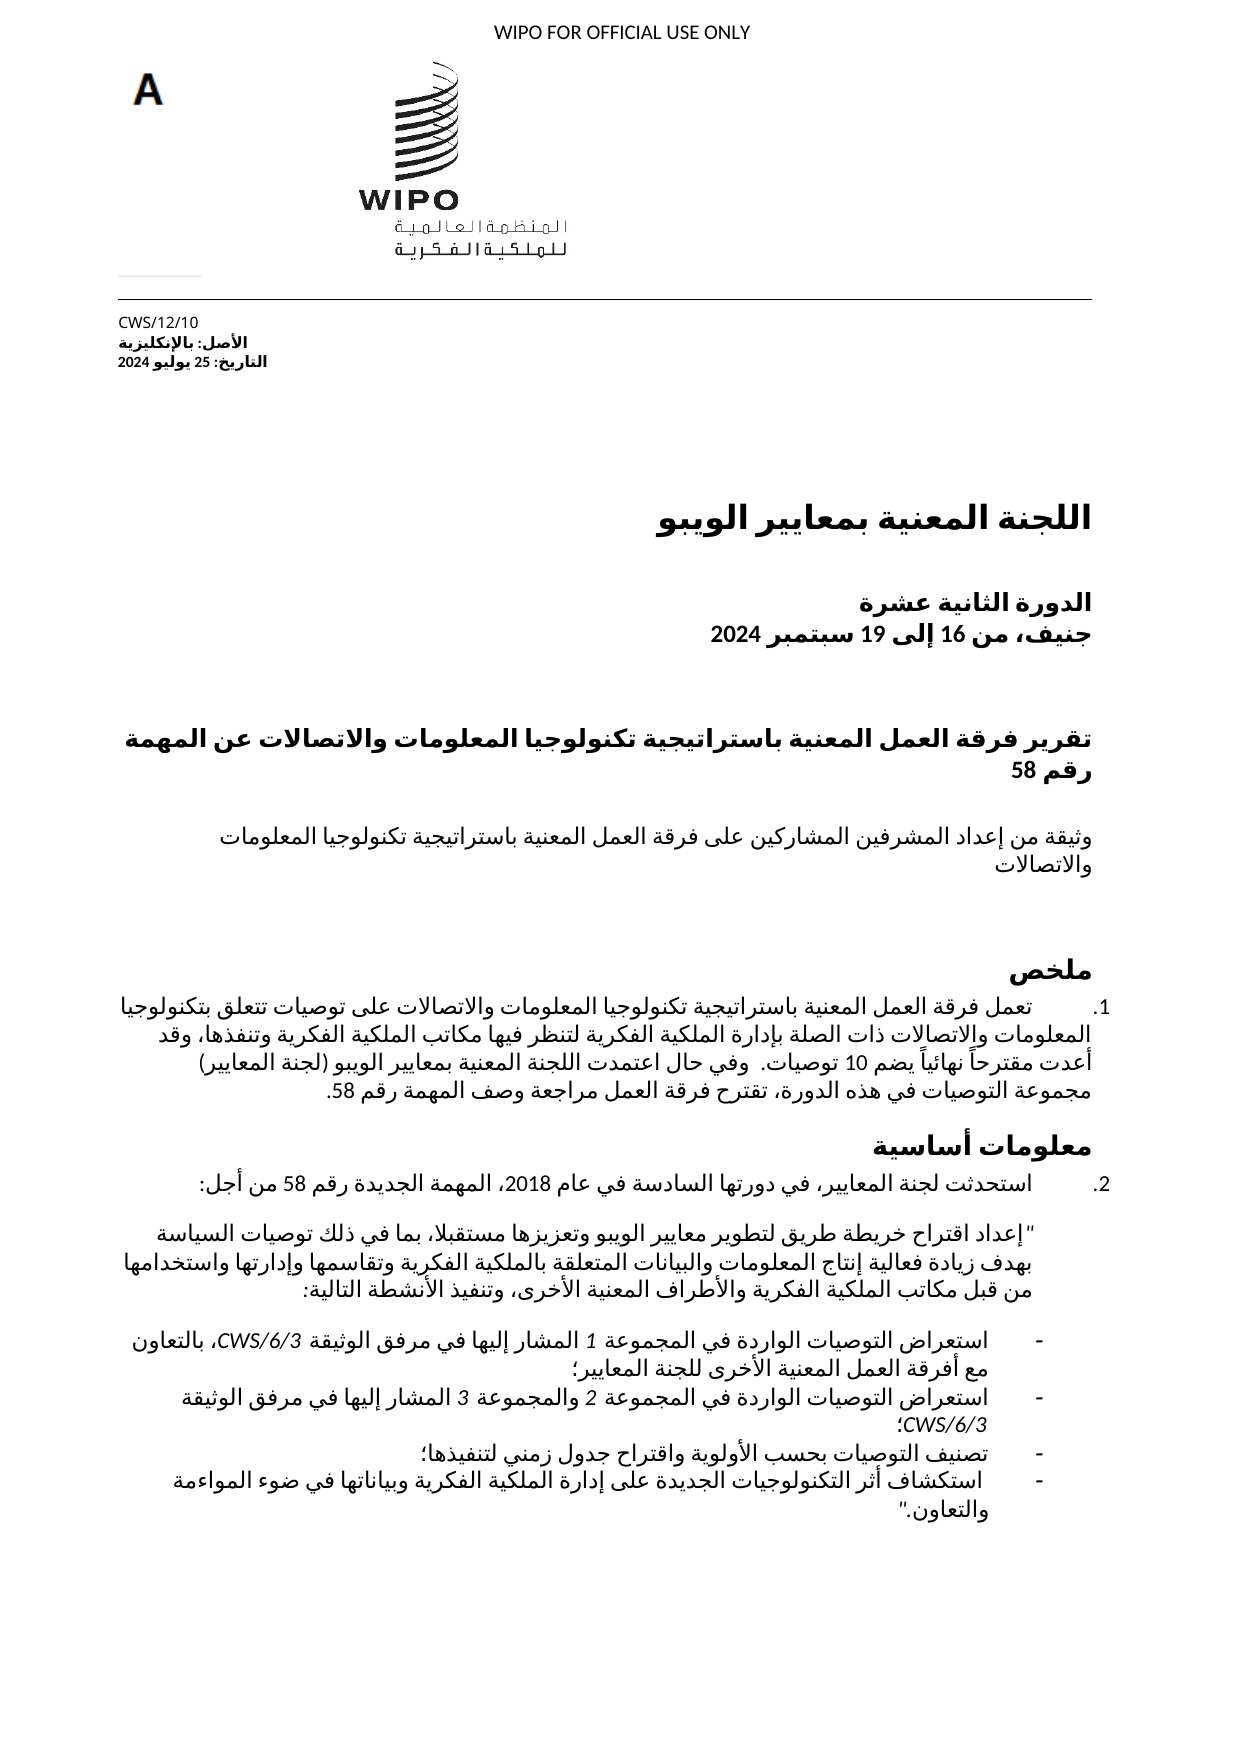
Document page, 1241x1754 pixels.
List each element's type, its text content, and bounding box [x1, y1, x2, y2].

text تقرير فرقة العمل المعنية باستراتيجية تكنولوجيا المعلومات والاتصالات عن المهمة رقم 58 [118, 723, 1092, 784]
list استكشاف أثر التكنولوجيات الجديدة على إدارة الملكية الفكرية وبياناتها في ضوء المواءمة والتعاون." [118, 1467, 1033, 1523]
text الدورة الثانية عشرة [118, 587, 1092, 618]
list استعراض التوصيات الواردة في المجموعة 2 والمجموعة 3 المشار إليها في مرفق الوثيقة CWS/6/3؛ [118, 1383, 1033, 1439]
subtitle ملخص [118, 953, 1092, 986]
picture [118, 58, 203, 278]
picture [356, 58, 574, 267]
list استعراض التوصيات الواردة في المجموعة 1 المشار إليها في مرفق الوثيقة CWS/6/3، بالتعاون مع أفرقة العمل المعنية الأخرى للجنة المعايير؛ [118, 1327, 1033, 1383]
text جنيف، من 16 إلى 19 سبتمبر 2024 [118, 618, 1092, 648]
text تعمل فرقة العمل المعنية باستراتيجية تكنولوجيا المعلومات والاتصالات على توصيات تتعلق بتكنولوجيا المعلومات والاتصالات ذات الصلة بإدارة الملكية الفكرية لتنظر فيها مكاتب الملكية الفكرية وتنفذها، وقد أعدت مقترحاً نهائياً يضم 10 توصيات. وفي حال اعتمدت اللجنة المعنية بمعايير الويبو (لجنة المعايير) مجموعة التوصيات في هذه الدورة، تقترح فرقة العمل مراجعة وصف المهمة رقم 58. [118, 992, 1092, 1104]
text التاريخ: 25 يوليو 2024 [118, 353, 1092, 372]
text "إعداد اقتراح خريطة طريق لتطوير معايير الويبو وتعزيزها مستقبلا، بما في ذلك توصيات السياسة بهدف زيادة فعالية إنتاج المعلومات والبيانات المتعلقة بالملكية الفكرية وتقاسمها وإدارتها واستخدامها من قبل مكاتب الملكية الفكرية والأطراف المعنية الأخرى، وتنفيذ الأنشطة التالية: [118, 1219, 1033, 1304]
text الأصل: بالإنكليزية [118, 333, 1092, 353]
subtitle اللجنة المعنية بمعايير الويبو [118, 497, 1092, 537]
subtitle معلومات أساسية [118, 1129, 1092, 1162]
text استحدثت لجنة المعايير، في دورتها السادسة في عام 2018، المهمة الجديدة رقم 58 من أجل: [118, 1169, 1092, 1197]
list تصنيف التوصيات بحسب الأولوية واقتراح جدول زمني لتنفيذها؛ [118, 1439, 1033, 1467]
text CWS/12/10 [118, 312, 1092, 333]
text وثيقة من إعداد المشرفين المشاركين على فرقة العمل المعنية باستراتيجية تكنولوجيا المعلومات والاتصالات [118, 822, 1092, 878]
